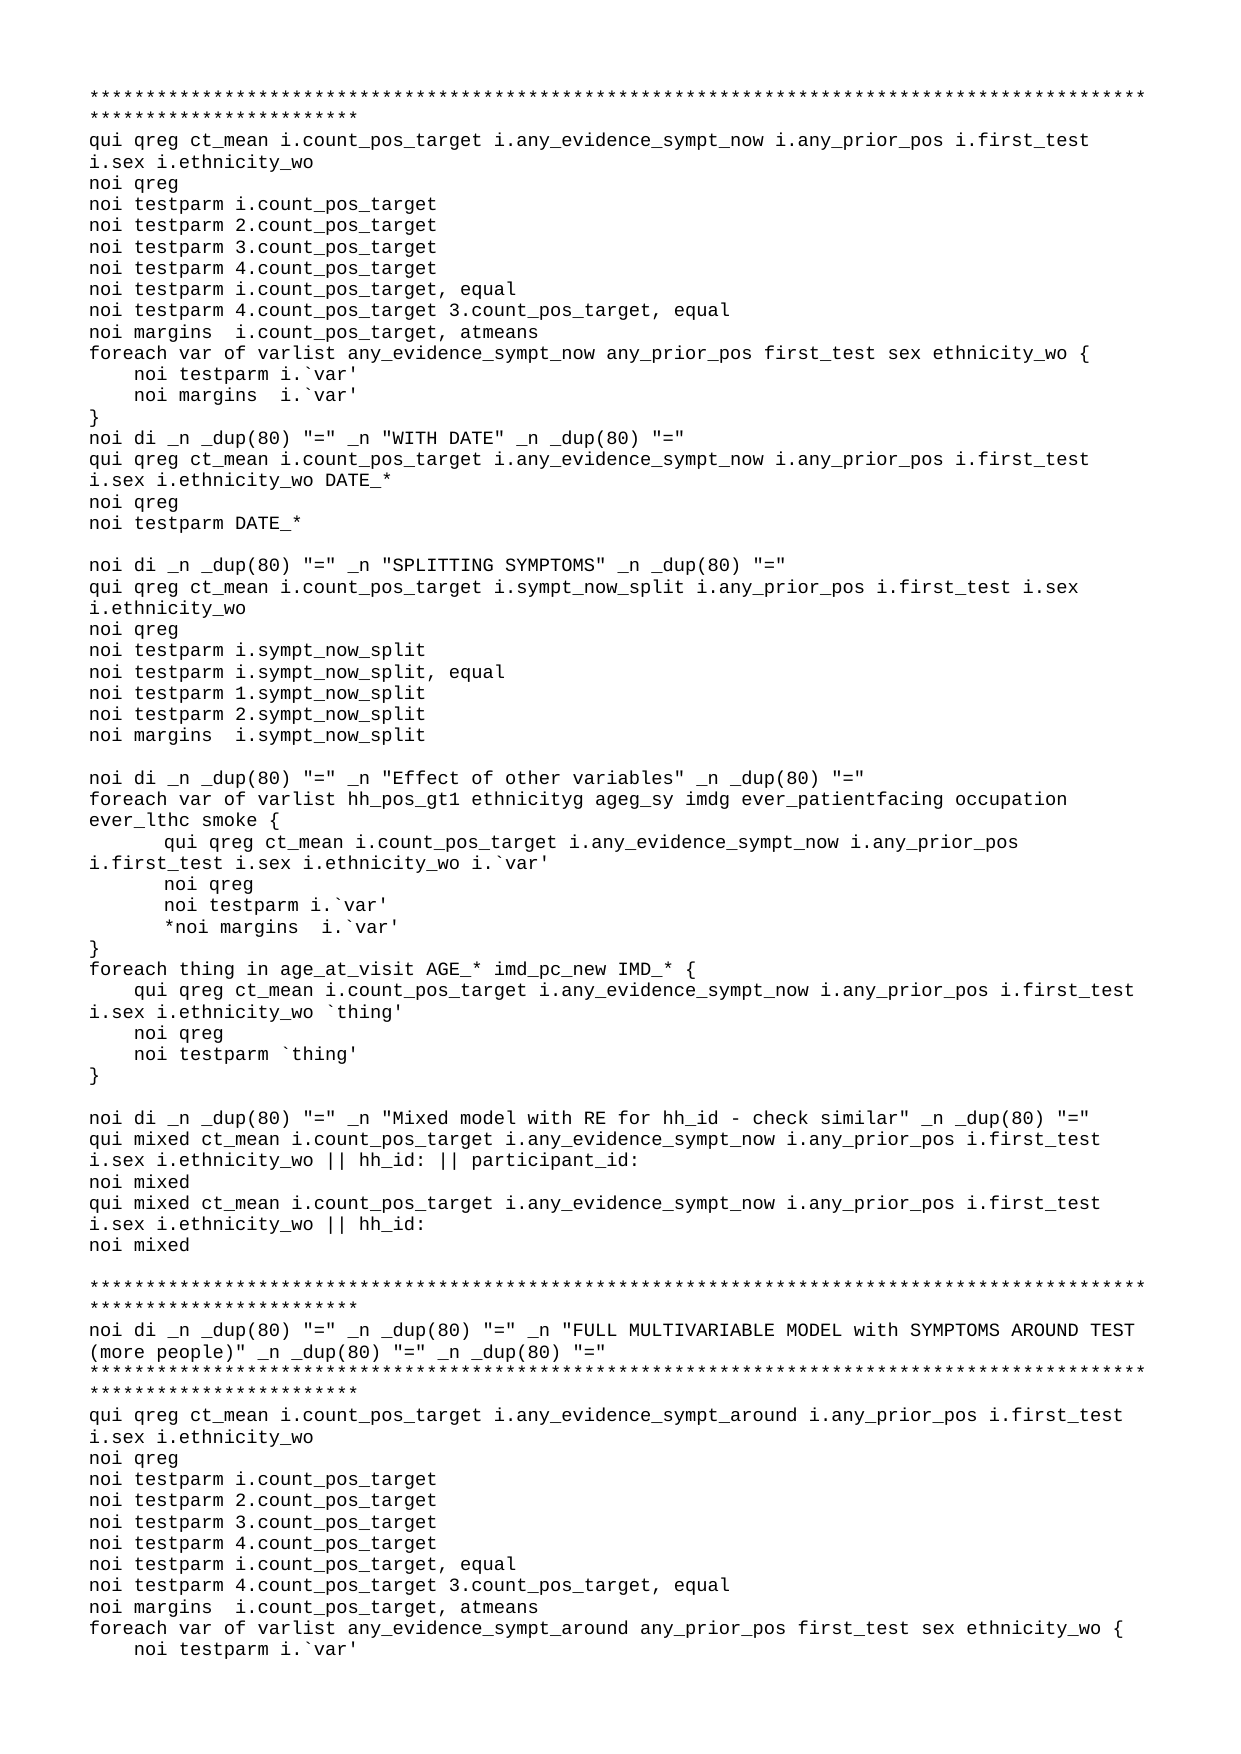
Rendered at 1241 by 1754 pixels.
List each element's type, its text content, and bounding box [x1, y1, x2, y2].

text noi testparm 4.count_pos_target [89, 1534, 1152, 1555]
text noi testparm i.sympt_now_split, equal [89, 662, 1152, 684]
text noi testparm i.sympt_now_split [89, 641, 1152, 662]
text noi testparm i.count_pos_target [89, 1470, 1152, 1491]
text noi testparm 2.count_pos_target [89, 1491, 1152, 1512]
text noi testparm 1.sympt_now_split [89, 684, 1152, 705]
text noi testparm 4.count_pos_target 3.count_pos_target, equal [89, 301, 1152, 322]
text noi testparm i.`var' [89, 1640, 1152, 1661]
text noi mixed [89, 1236, 1152, 1257]
text noi testparm 4.count_pos_target 3.count_pos_target, equal [89, 1576, 1152, 1597]
text qui qreg ct_mean i.count_pos_target i.any_evidence_sympt_around i.any_prior_pos i.first_test i.sex i.ethnicity_wo [89, 1406, 1152, 1449]
text noi mixed [89, 1172, 1152, 1194]
text foreach var of varlist hh_pos_gt1 ethnicityg ageg_sy imdg ever_patientfacing occupation ever_lthc smoke { [89, 790, 1152, 832]
text qui qreg ct_mean i.count_pos_target i.any_evidence_sympt_now i.any_prior_pos i.first_test i.sex i.ethnicity_wo `thing' [89, 981, 1152, 1024]
text noi margins i.sympt_now_split [89, 726, 1152, 747]
text noi testparm DATE_* [89, 514, 1152, 535]
text noi testparm i.`var' [89, 896, 1152, 917]
text ********************************************************************************************************************** [89, 1364, 1152, 1406]
text } [89, 407, 1152, 429]
text noi qreg [89, 1449, 1152, 1470]
text } [89, 1066, 1152, 1087]
text qui qreg ct_mean i.count_pos_target i.any_evidence_sympt_now i.any_prior_pos i.first_test i.sex i.ethnicity_wo DATE_* [89, 450, 1152, 492]
text noi testparm `thing' [89, 1045, 1152, 1066]
text qui qreg ct_mean i.count_pos_target i.any_evidence_sympt_now i.any_prior_pos i.first_test i.sex i.ethnicity_wo i.`var' [89, 832, 1152, 875]
text noi testparm 2.count_pos_target [89, 216, 1152, 237]
text qui qreg ct_mean i.count_pos_target i.any_evidence_sympt_now i.any_prior_pos i.first_test i.sex i.ethnicity_wo [89, 131, 1152, 174]
text noi qreg [89, 174, 1152, 195]
text noi testparm 3.count_pos_target [89, 1512, 1152, 1534]
text noi testparm i.count_pos_target, equal [89, 1555, 1152, 1576]
text noi qreg [89, 875, 1152, 896]
text ********************************************************************************************************************** [89, 1279, 1152, 1321]
text } [89, 939, 1152, 960]
text qui mixed ct_mean i.count_pos_target i.any_evidence_sympt_now i.any_prior_pos i.first_test i.sex i.ethnicity_wo || hh_id: || participant_id: [89, 1130, 1152, 1172]
text noi di _n _dup(80) "=" _n "SPLITTING SYMPTOMS" _n _dup(80) "=" [89, 556, 1152, 577]
text noi di _n _dup(80) "=" _n "Effect of other variables" _n _dup(80) "=" [89, 769, 1152, 790]
text noi qreg [89, 620, 1152, 641]
text noi qreg [89, 492, 1152, 514]
text noi testparm i.`var' [89, 365, 1152, 386]
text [89, 89, 1152, 131]
text foreach var of varlist any_evidence_sympt_now any_prior_pos first_test sex ethnicity_wo { [89, 344, 1152, 365]
text noi testparm 2.sympt_now_split [89, 705, 1152, 726]
text *noi margins i.`var' [89, 917, 1152, 939]
text noi margins i.count_pos_target, atmeans [89, 1597, 1152, 1619]
text foreach thing in age_at_visit AGE_* imd_pc_new IMD_* { [89, 960, 1152, 981]
text noi di _n _dup(80) "=" _n _dup(80) "=" _n "FULL MULTIVARIABLE MODEL with SYMPTOMS AROUND TEST (more people)" _n _dup(80) "=" _n _dup(80) "=" [89, 1321, 1152, 1364]
text noi di _n _dup(80) "=" _n "WITH DATE" _n _dup(80) "=" [89, 429, 1152, 450]
text noi qreg [89, 1024, 1152, 1045]
text noi testparm i.count_pos_target [89, 195, 1152, 216]
text noi margins i.count_pos_target, atmeans [89, 322, 1152, 344]
text qui qreg ct_mean i.count_pos_target i.sympt_now_split i.any_prior_pos i.first_test i.sex i.ethnicity_wo [89, 577, 1152, 620]
text qui mixed ct_mean i.count_pos_target i.any_evidence_sympt_now i.any_prior_pos i.first_test i.sex i.ethnicity_wo || hh_id: [89, 1194, 1152, 1236]
text noi testparm 4.count_pos_target [89, 259, 1152, 280]
text noi di _n _dup(80) "=" _n "Mixed model with RE for hh_id - check similar" _n _dup(80) "=" [89, 1109, 1152, 1130]
text foreach var of varlist any_evidence_sympt_around any_prior_pos first_test sex ethnicity_wo { [89, 1619, 1152, 1640]
text noi margins i.`var' [89, 386, 1152, 407]
text noi testparm i.count_pos_target, equal [89, 280, 1152, 301]
text noi testparm 3.count_pos_target [89, 237, 1152, 259]
